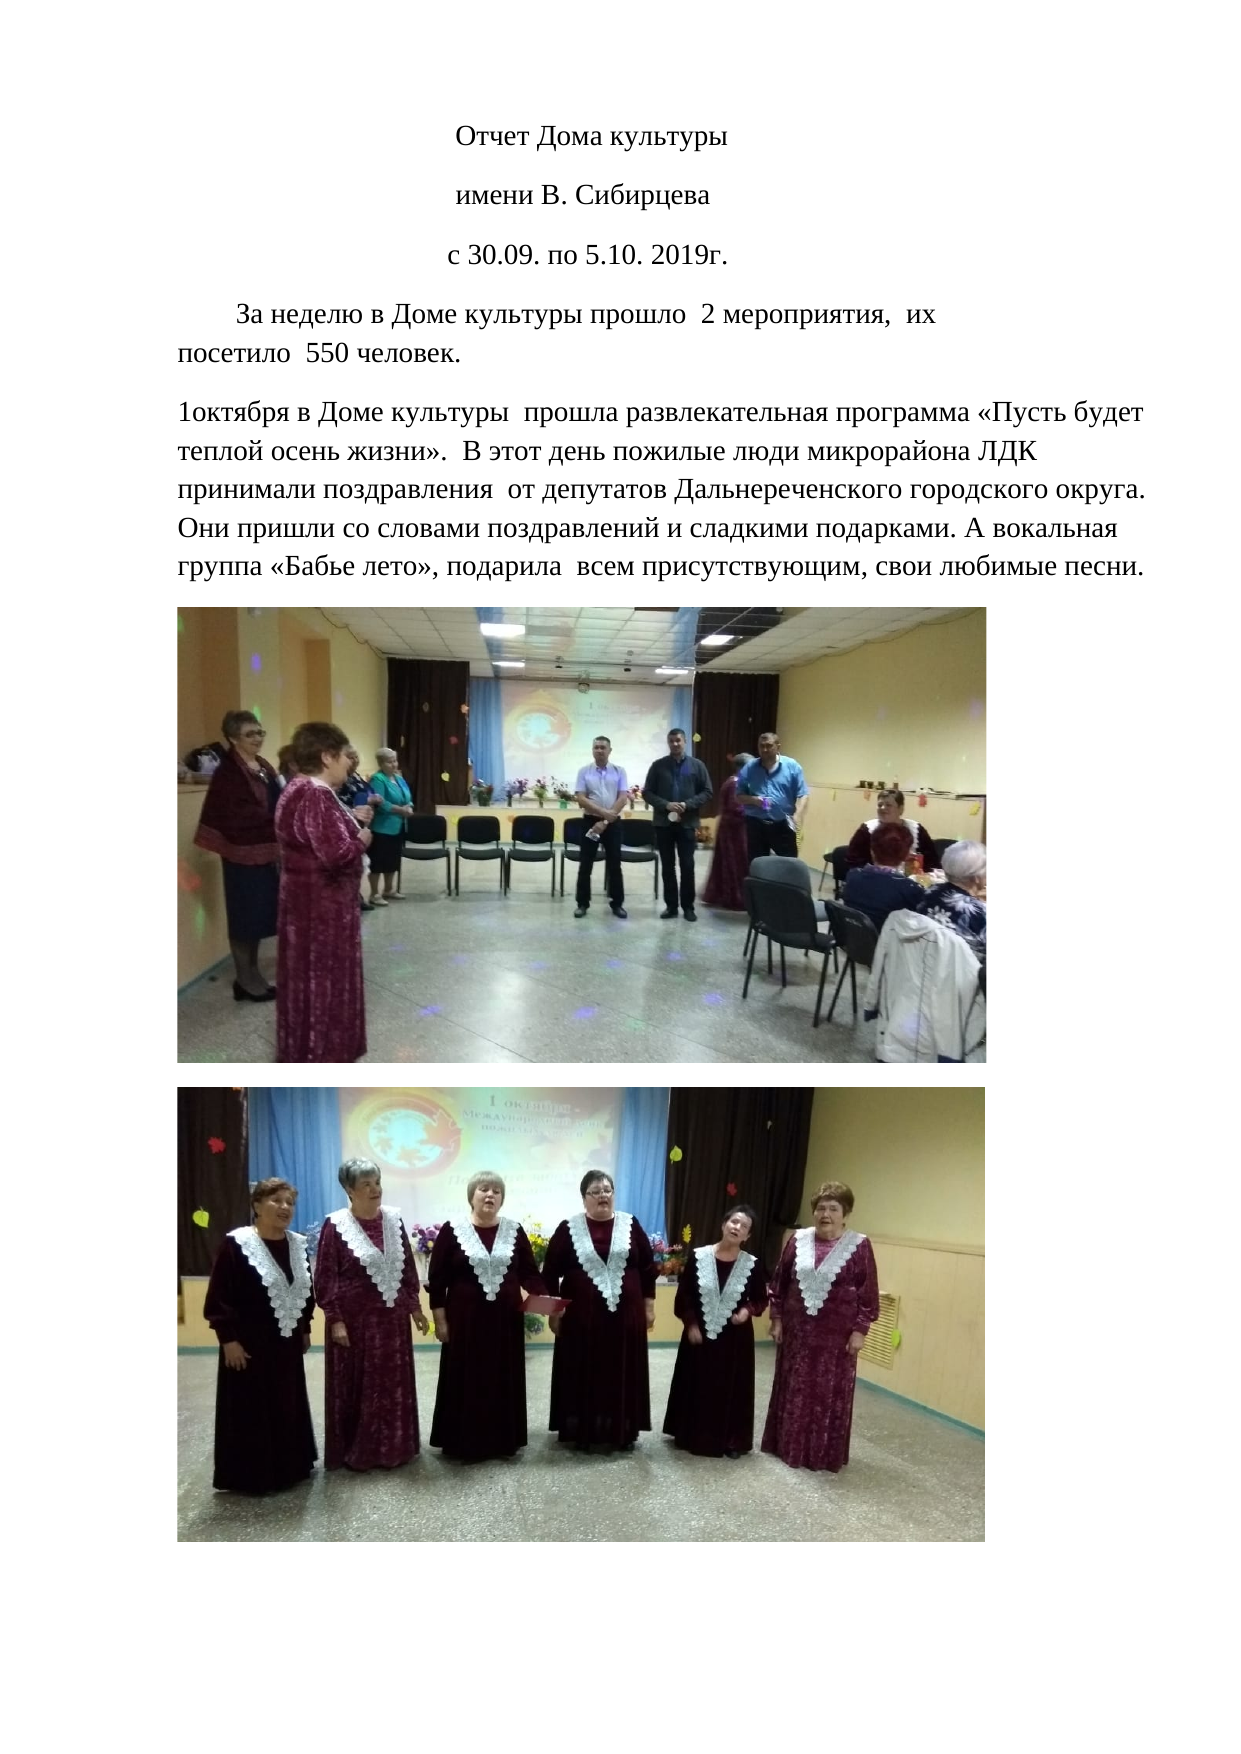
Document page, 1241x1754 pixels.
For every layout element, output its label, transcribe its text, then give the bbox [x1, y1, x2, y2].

text За неделю в Доме культуры прошло 2 мероприятия, их посетило 550 человек. [177, 296, 1152, 368]
text 1октября в Доме культуры прошла развлекательная программа «Пусть будет теплой осень жизни». В этот день пожилые люди микрорайона ЛДК принимали поздравления от депутатов Дальнереченского городского округа. Они пришли со словами поздравлений и сладкими подарками. А вокальная группа «Бабье лето», подарила всем присутствующим, свои любимые песни. [177, 394, 1152, 582]
picture [177, 607, 987, 1063]
picture [177, 1087, 985, 1542]
text Отчет Дома культуры [177, 118, 1152, 152]
list имени В. Сибирцева [215, 177, 1152, 211]
text с 30.09. по 5.10. 2019г. [177, 237, 1152, 270]
